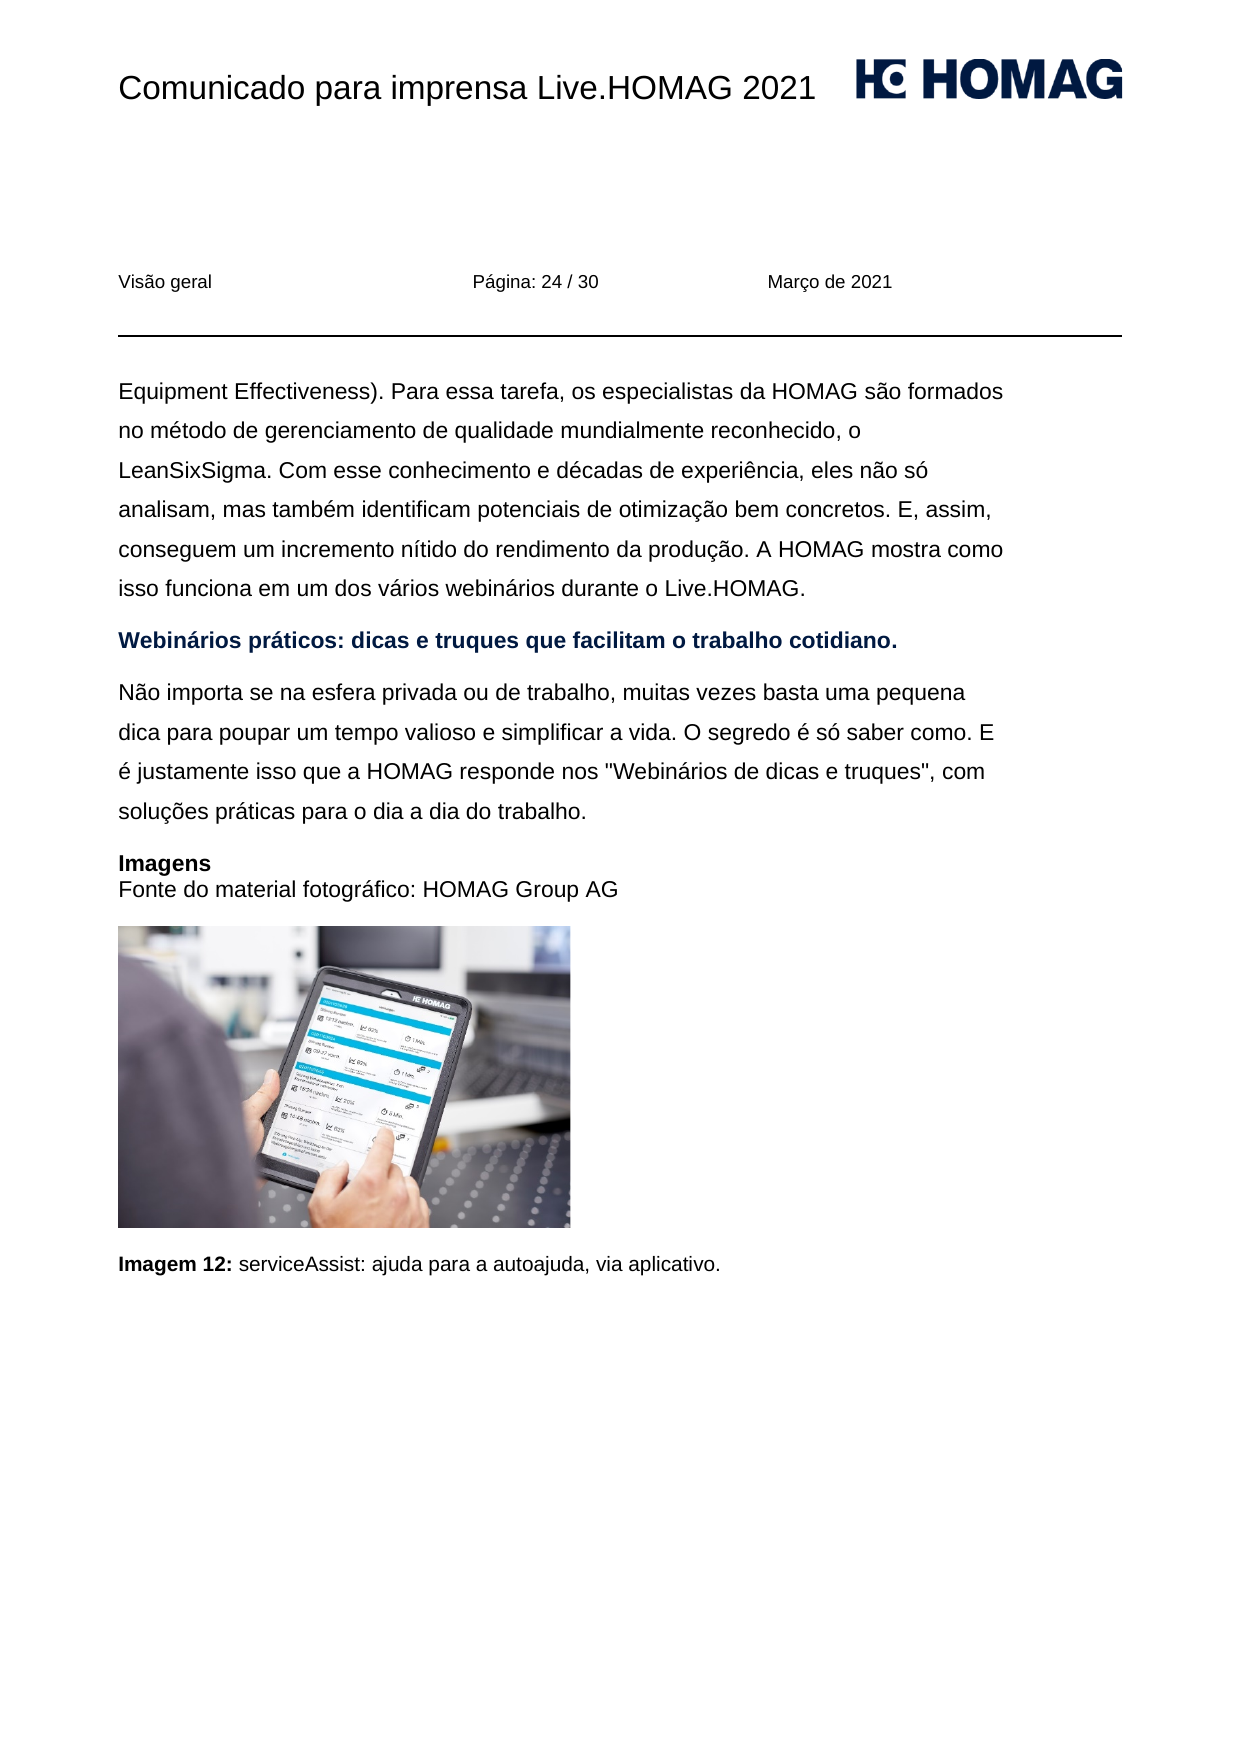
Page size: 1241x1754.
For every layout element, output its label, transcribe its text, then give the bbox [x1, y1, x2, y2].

picture [856, 59, 1123, 99]
subtitle Webinários práticos: dicas e truques que facilitam o trabalho cotidiano. [118, 627, 1004, 654]
text Imagem 12: serviceAssist: ajuda para a autoajuda, via aplicativo. [118, 1252, 1004, 1276]
text Imagens [118, 850, 1004, 876]
text Não importa se na esfera privada ou de trabalho, muitas vezes basta uma pequena dica para poupar um tempo valioso e simplificar a vida. O segredo é só saber como. E é justamente isso que a HOMAG responde nos "Webinários de dicas e truques", com soluções práticas para o dia a dia do trabalho. [118, 679, 1004, 824]
text Fonte do material fotográfico: HOMAG Group AG [118, 876, 1004, 902]
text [118, 378, 1004, 602]
picture [118, 926, 571, 1228]
